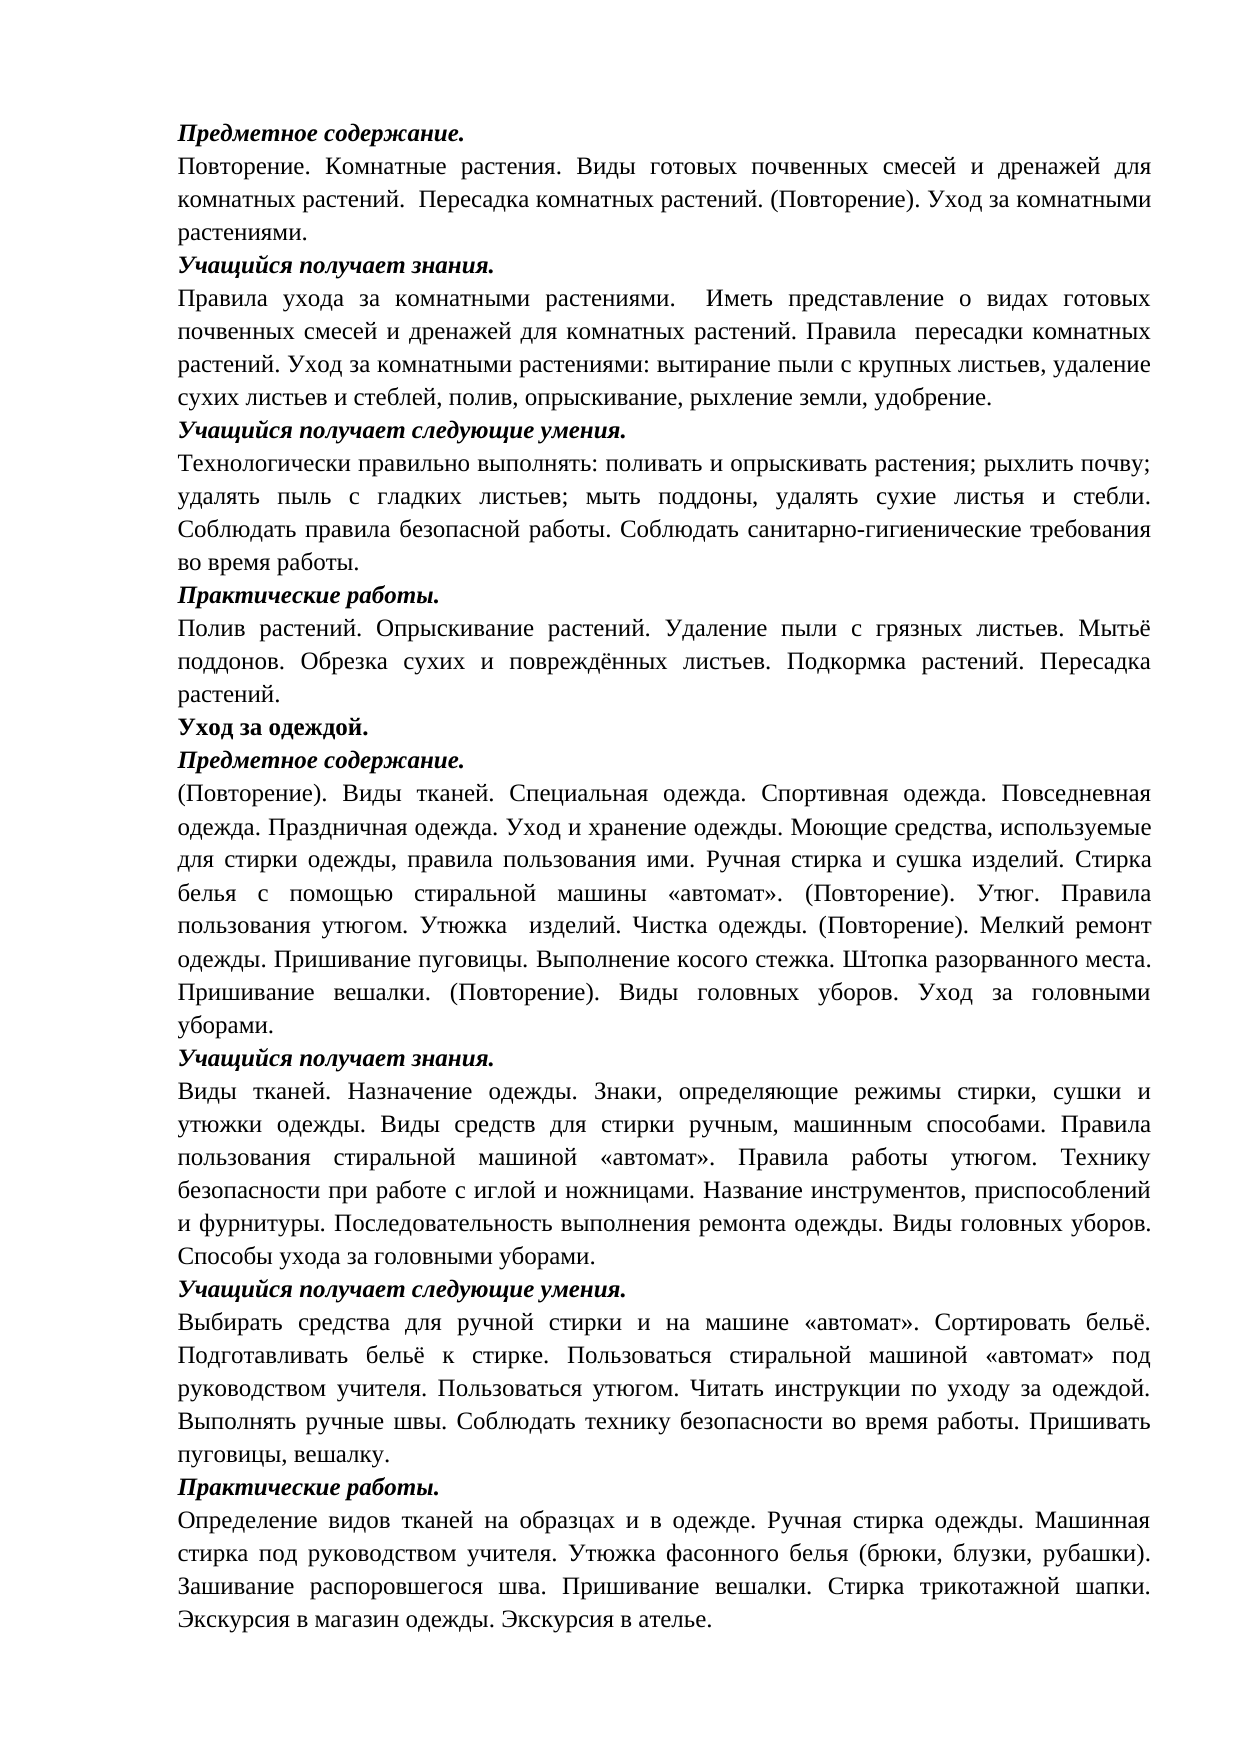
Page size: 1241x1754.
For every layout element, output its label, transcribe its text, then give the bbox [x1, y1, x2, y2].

text Повторение. Комнатные растения. Виды готовых почвенных смесей и дренажей для комнатных растений. Пересадка комнатных растений. (Повторение). Уход за комнатными растениями. [177, 151, 1152, 246]
text Практические работы. [177, 1472, 1152, 1501]
text Предметное содержание. [177, 118, 1152, 147]
text Уход за одеждой. [177, 712, 1152, 741]
text Предметное содержание. [177, 746, 1152, 774]
text Технологически правильно выполнять: поливать и опрыскивать растения; рыхлить почву; удалять пыль с гладких листьев; мыть поддоны, удалять сухие листья и стебли. Соблюдать правила безопасной работы. Соблюдать санитарно-гигиенические требования во время работы. [177, 448, 1152, 576]
text Правила ухода за комнатными растениями. Иметь представление о видах готовых почвенных смесей и дренажей для комнатных растений. Правила пересадки комнатных растений. Уход за комнатными растениями: вытирание пыли с крупных листьев, удаление сухих листьев и стеблей, полив, опрыскивание, рыхление земли, удобрение. [177, 283, 1152, 411]
text Практические работы. [177, 580, 1152, 609]
text Определение видов тканей на образцах и в одежде. Ручная стирка одежды. Машинная стирка под руководством учителя. Утюжка фасонного белья (брюки, блузки, рубашки). Зашивание распоровшегося шва. Пришивание вешалки. Стирка трикотажной шапки. Экскурсия в магазин одежды. Экскурсия в ателье. [177, 1505, 1152, 1633]
text Учащийся получает следующие умения. [177, 415, 1152, 444]
text Учащийся получает знания. [177, 250, 1152, 279]
text Виды тканей. Назначение одежды. Знаки, определяющие режимы стирки, сушки и утюжки одежды. Виды средств для стирки ручным, машинным способами. Правила пользования стиральной машиной «автомат». Правила работы утюгом. Технику безопасности при работе с иглой и ножницами. Название инструментов, приспособлений и фурнитуры. Последовательность выполнения ремонта одежды. Виды головных уборов. Способы ухода за головными уборами. [177, 1076, 1152, 1269]
text Учащийся получает знания. [177, 1043, 1152, 1071]
text Выбирать средства для ручной стирки и на машине «автомат». Сортировать бельё. Подготавливать бельё к стирке. Пользоваться стиральной машиной «автомат» под руководством учителя. Пользоваться утюгом. Читать инструкции по уходу за одеждой. Выполнять ручные швы. Соблюдать технику безопасности во время работы. Пришивать пуговицы, вешалку. [177, 1307, 1152, 1468]
text Полив растений. Опрыскивание растений. Удаление пыли с грязных листьев. Мытьё поддонов. Обрезка сухих и повреждённых листьев. Подкормка растений. Пересадка растений. [177, 613, 1152, 708]
text (Повторение). Виды тканей. Специальная одежда. Спортивная одежда. Повседневная одежда. Праздничная одежда. Уход и хранение одежды. Моющие средства, используемые для стирки одежды, правила пользования ими. Ручная стирка и сушка изделий. Стирка белья с помощью стиральной машины «автомат». (Повторение). Утюг. Правила пользования утюгом. Утюжка изделий. Чистка одежды. (Повторение). Мелкий ремонт одежды. Пришивание пуговицы. Выполнение косого стежка. Штопка разорванного места. Пришивание вешалки. (Повторение). Виды головных уборов. Уход за головными уборами. [177, 778, 1152, 1038]
text Учащийся получает следующие умения. [177, 1274, 1152, 1303]
